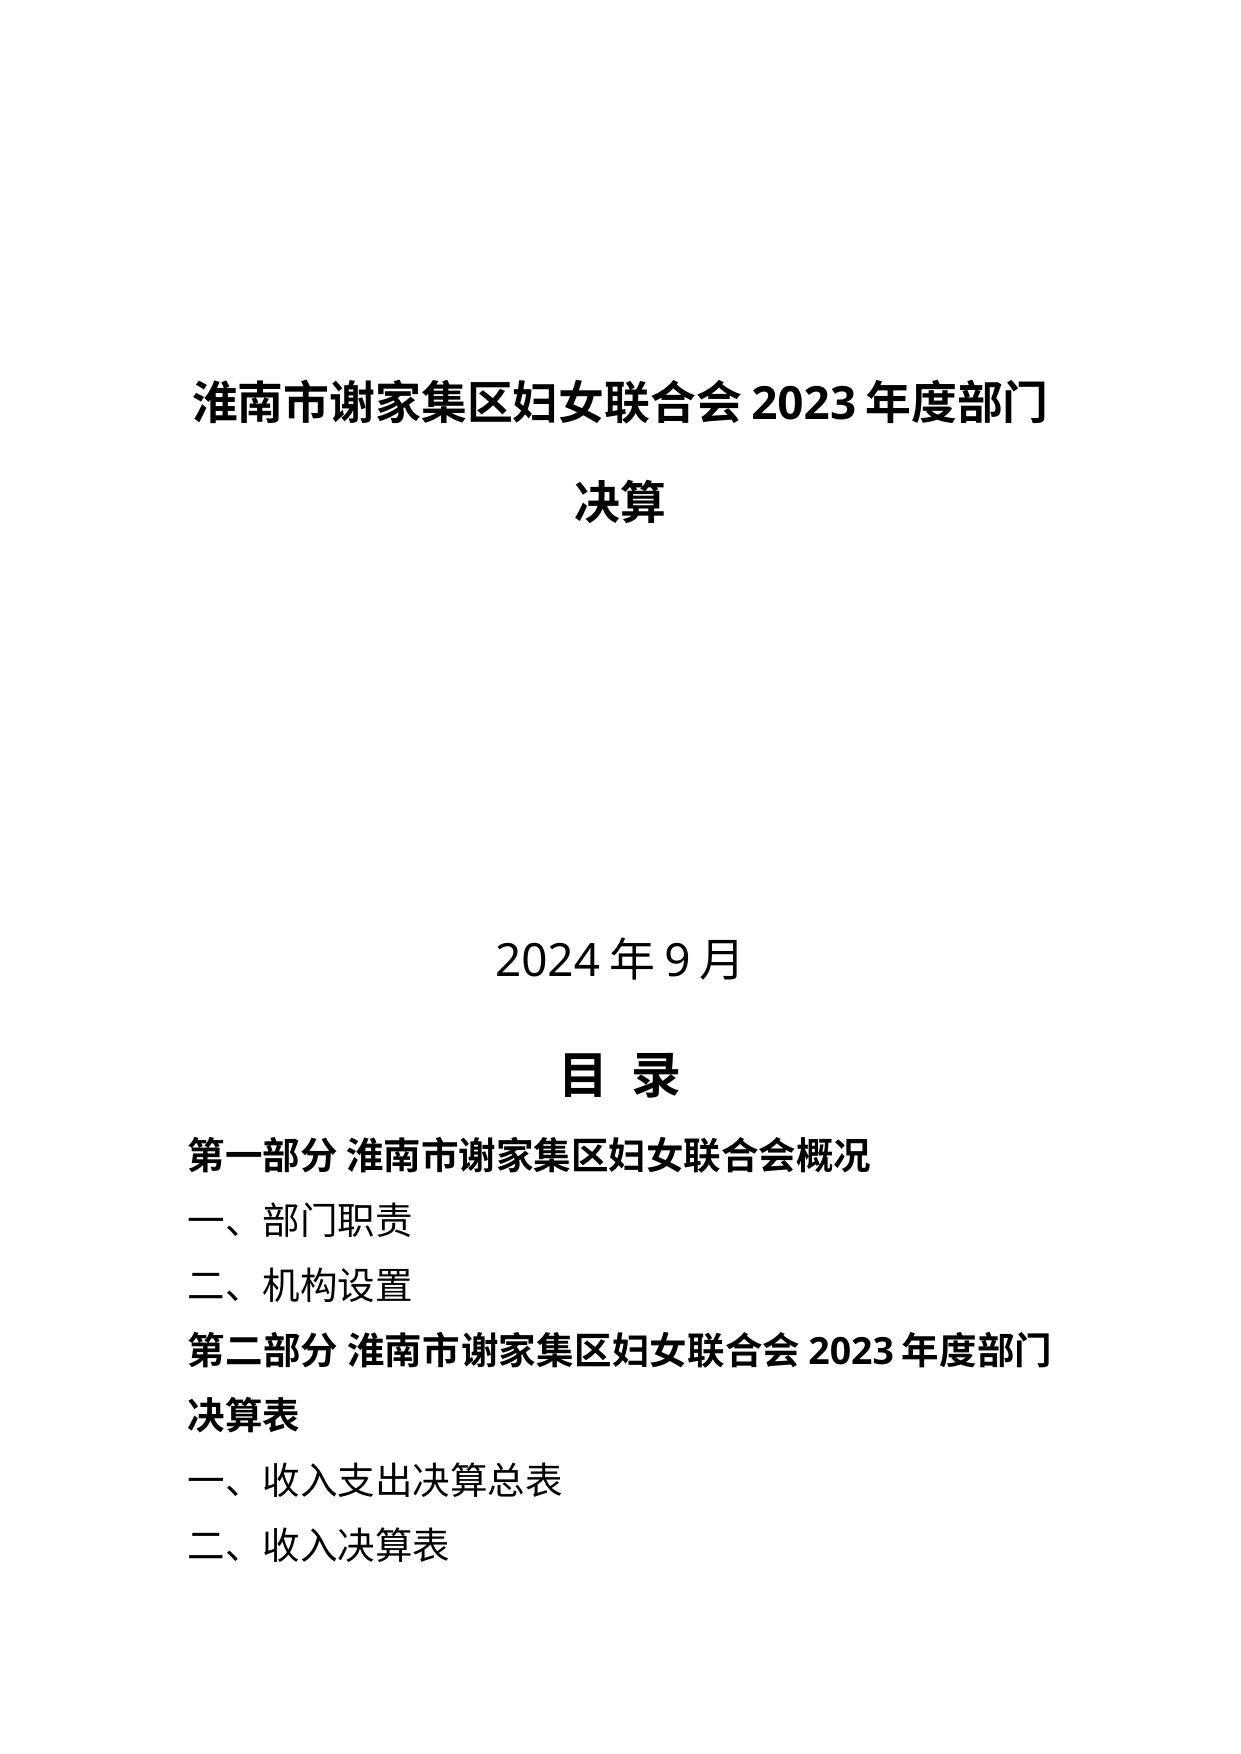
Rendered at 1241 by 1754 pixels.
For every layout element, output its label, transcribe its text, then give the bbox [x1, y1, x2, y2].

text 一、收入支出决算总表 [187, 1445, 1053, 1510]
text 二、收入决算表 [187, 1510, 1053, 1575]
text 二、机构设置 [187, 1250, 1053, 1315]
text 第二部分 淮南市谢家集区妇女联合会2023年度部门决算表 [187, 1315, 1053, 1445]
text 第一部分 淮南市谢家集区妇女联合会概况 [187, 1120, 1053, 1185]
text 一、部门职责 [187, 1185, 1053, 1250]
text 淮南市谢家集区妇女联合会2023年度部门决算 [187, 366, 1053, 532]
text 目 录 [187, 1023, 1053, 1120]
text 2024年9月 [187, 923, 1053, 989]
